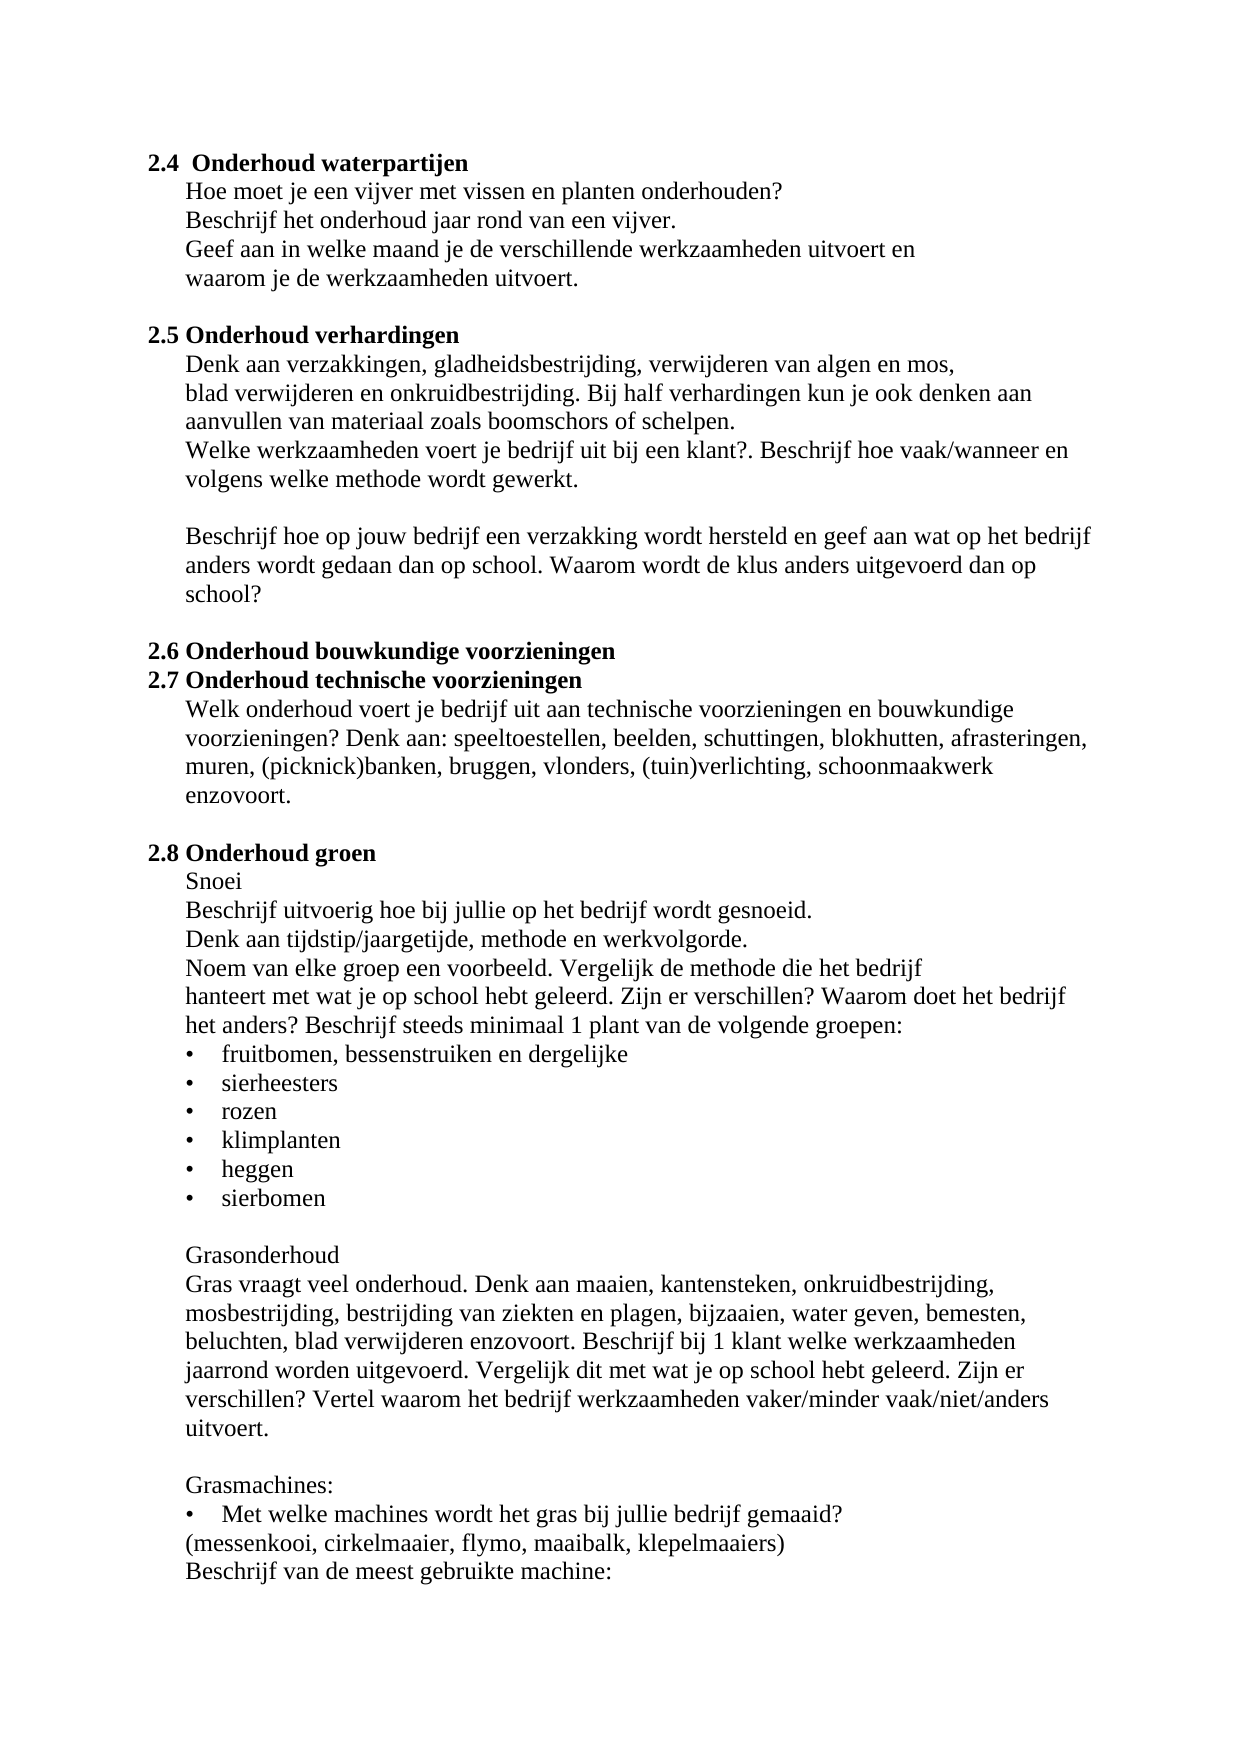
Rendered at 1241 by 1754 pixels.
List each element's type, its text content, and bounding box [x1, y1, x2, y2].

text Noem van elke groep een voorbeeld. Vergelijk de methode die het bedrijf [185, 953, 1093, 981]
text Snoei [185, 866, 1093, 895]
text Grasmachines: [185, 1470, 1093, 1499]
text Grasonderhoud [185, 1240, 1093, 1269]
list Onderhoud verhardingen [148, 320, 1093, 349]
text Denk aan tijdstip/jaargetijde, methode en werkvolgorde. [185, 924, 1093, 953]
text waarom je de werkzaamheden uitvoert. [185, 263, 1093, 291]
text (messenkooi, cirkelmaaier, flymo, maaibalk, klepelmaaiers) [185, 1528, 1093, 1556]
text • heggen [185, 1154, 1093, 1183]
text Beschrijf het onderhoud jaar rond van een vijver. [185, 205, 1093, 234]
text Denk aan verzakkingen, gladheidsbestrijding, verwijderen van algen en mos, [185, 349, 1093, 378]
text • Met welke machines wordt het gras bij jullie bedrijf gemaaid? [185, 1499, 1093, 1528]
text het anders? Beschrijf steeds minimaal 1 plant van de volgende groepen: [185, 1010, 1093, 1039]
text • sierbomen [185, 1183, 1093, 1211]
text • fruitbomen, bessenstruiken en dergelijke [185, 1039, 1093, 1068]
text Geef aan in welke maand je de verschillende werkzaamheden uitvoert en [185, 234, 1093, 263]
text Welke werkzaamheden voert je bedrijf uit bij een klant?. Beschrijf hoe vaak/wanneer en volgens welke methode wordt gewerkt. [185, 435, 1093, 493]
list Onderhoud technische voorzieningen [148, 665, 1093, 694]
text Beschrijf uitvoerig hoe bij jullie op het bedrijf wordt gesnoeid. [185, 895, 1093, 924]
text Beschrijf hoe op jouw bedrijf een verzakking wordt hersteld en geef aan wat op het bedrijf anders wordt gedaan dan op school. Waarom wordt de klus anders uitgevoerd dan op school? [185, 521, 1093, 608]
list Onderhoud groen [148, 838, 1093, 866]
text Beschrijf van de meest gebruikte machine: [185, 1556, 1093, 1585]
text • rozen [185, 1096, 1093, 1125]
text Welk onderhoud voert je bedrijf uit aan technische voorzieningen en bouwkundige voorzieningen? Denk aan: speeltoestellen, beelden, schuttingen, blokhutten, afrasteringen, muren, (picknick)banken, bruggen, vlonders, (tuin)verlichting, schoonmaakwerk enzovoort. [185, 694, 1093, 809]
text Hoe moet je een vijver met vissen en planten onderhouden? [185, 176, 1093, 205]
list Onderhoud bouwkundige voorzieningen [148, 636, 1093, 665]
text • klimplanten [185, 1125, 1093, 1154]
text blad verwijderen en onkruidbestrijding. Bij half verhardingen kun je ook denken aan aanvullen van materiaal zoals boomschors of schelpen. [185, 378, 1093, 435]
text • sierheesters [185, 1068, 1093, 1096]
text hanteert met wat je op school hebt geleerd. Zijn er verschillen? Waarom doet het bedrijf [185, 981, 1093, 1010]
list Onderhoud waterpartijen [148, 148, 1093, 176]
text Gras vraagt veel onderhoud. Denk aan maaien, kantensteken, onkruidbestrijding, mosbestrijding, bestrijding van ziekten en plagen, bijzaaien, water geven, bemesten, beluchten, blad verwijderen enzovoort. Beschrijf bij 1 klant welke werkzaamheden jaarrond worden uitgevoerd. Vergelijk dit met wat je op school hebt geleerd. Zijn er verschillen? Vertel waarom het bedrijf werkzaamheden vaker/minder vaak/niet/anders uitvoert. [185, 1269, 1093, 1441]
